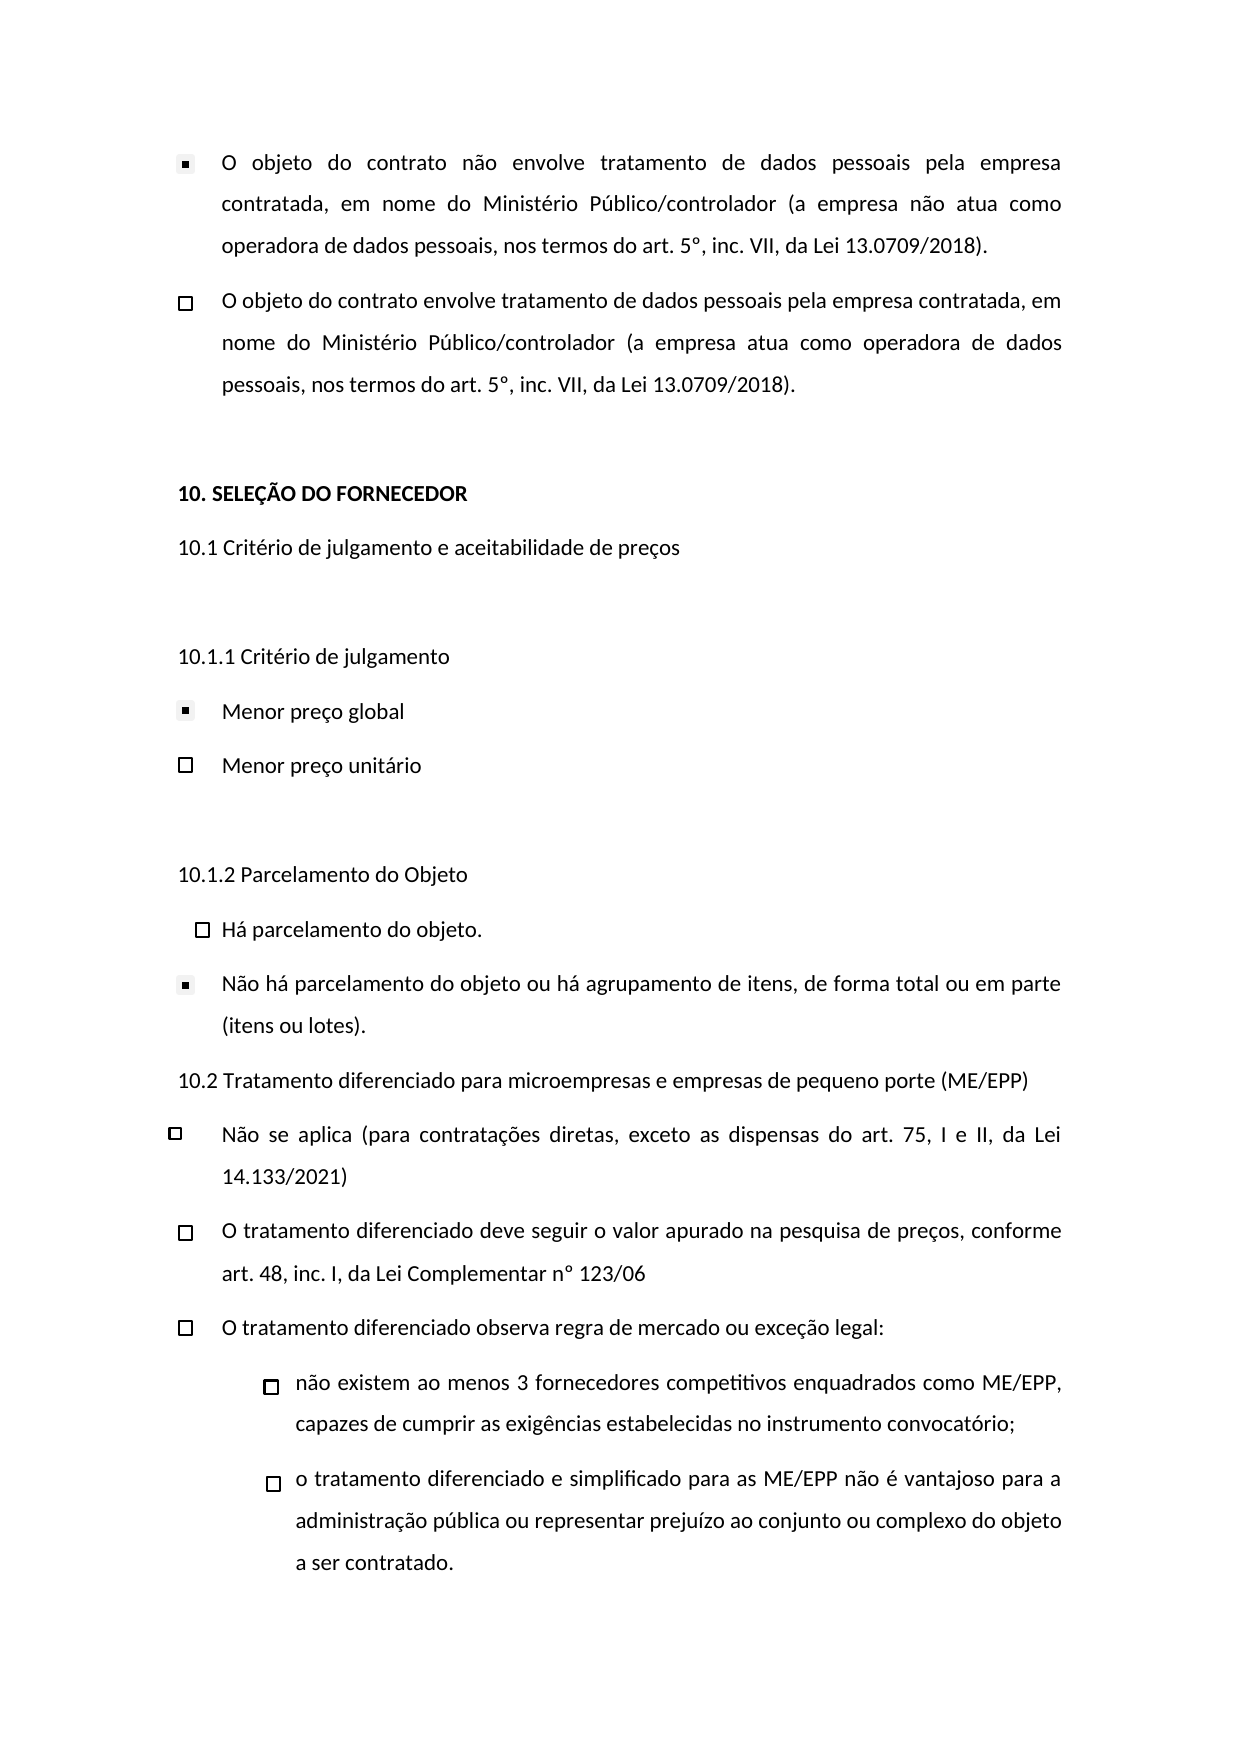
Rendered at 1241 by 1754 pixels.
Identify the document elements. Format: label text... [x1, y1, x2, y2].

text não existem ao menos 3 fornecedores competitivos enquadrados como ME/EPP, capazes de cumprir as exigências estabelecidas no instrumento convocatório; [295, 1368, 1063, 1438]
text 10.1.1 Critério de julgamento [177, 642, 1063, 670]
text 10.1 Critério de julgamento e aceitabilidade de preços [177, 533, 1063, 561]
text 10. SELEÇÃO DO FORNECEDOR [177, 479, 1063, 507]
text O tratamento diferenciado deve seguir o valor apurado na pesquisa de preços, conforme art. 48, inc. I, da Lei Complementar nº 123/06 [222, 1217, 1063, 1287]
text Não se aplica (para contratações diretas, exceto as dispensas do art. 75, I e II, da Lei 14.133/2021) [222, 1120, 1063, 1190]
text 10.1.2 Parcelamento do Objeto [177, 860, 1063, 888]
text O objeto do contrato envolve tratamento de dados pessoais pela empresa contratada, em nome do Ministério Público/controlador (a empresa atua como operadora de dados pessoais, nos termos do art. 5º, inc. VII, da Lei 13.0709/2018). [222, 286, 1063, 398]
text O objeto do contrato não envolve tratamento de dados pessoais pela empresa contratada, em nome do Ministério Público/controlador (a empresa não atua como operadora de dados pessoais, nos termos do art. 5º, inc. VII, da Lei 13.0709/2018). [221, 148, 1063, 259]
text Menor preço unitário [222, 751, 1063, 779]
text 10.2 Tratamento diferenciado para microempresas e empresas de pequeno porte (ME/EPP) [177, 1066, 1063, 1094]
text Há parcelamento do objeto. [222, 915, 1063, 943]
text O tratamento diferenciado observa regra de mercado ou exceção legal: [222, 1313, 1063, 1341]
text Menor preço global [222, 697, 1063, 725]
text o tratamento diferenciado e simplificado para as ME/EPP não é vantajoso para a administração pública ou representar prejuízo ao conjunto ou complexo do objeto a ser contratado. [295, 1464, 1063, 1576]
text Não há parcelamento do objeto ou há agrupamento de itens, de forma total ou em parte (itens ou lotes). [222, 969, 1063, 1039]
